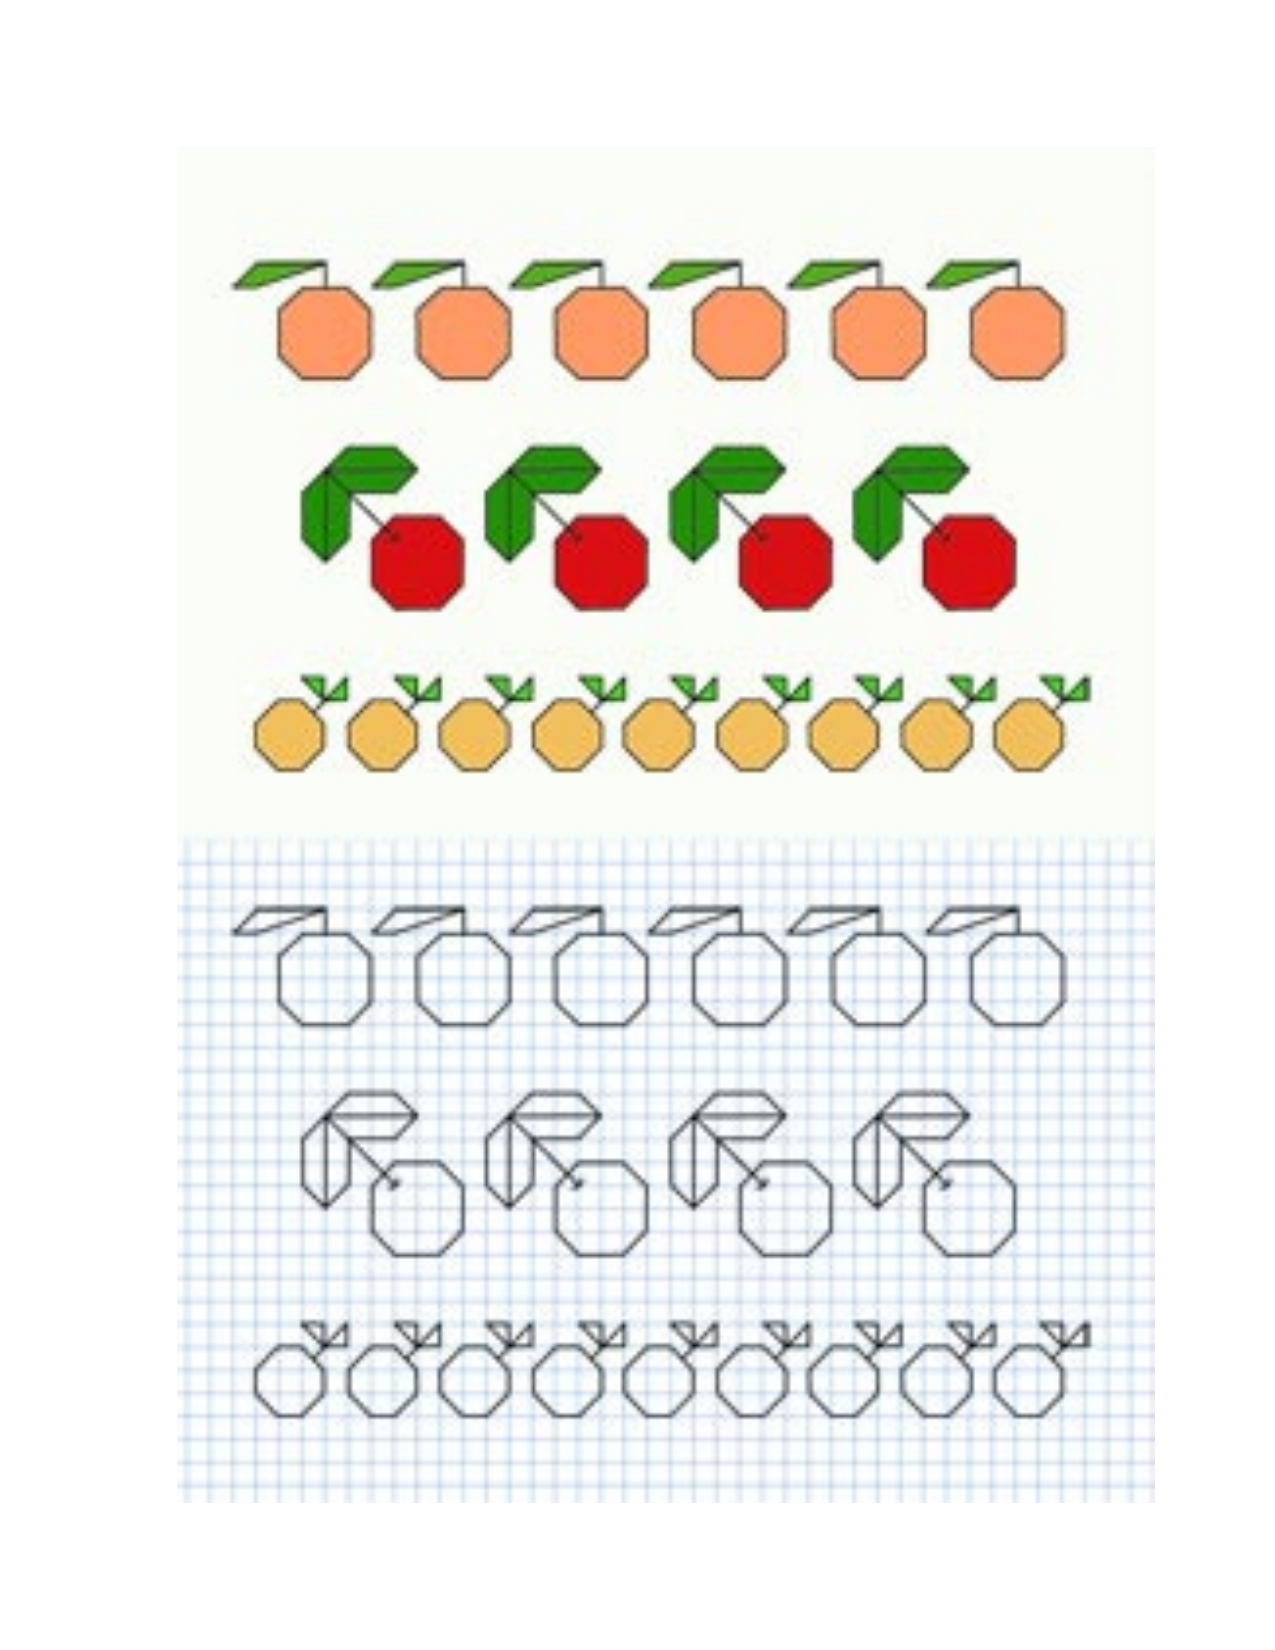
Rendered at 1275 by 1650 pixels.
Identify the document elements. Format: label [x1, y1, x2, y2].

picture [177, 147, 1155, 1503]
